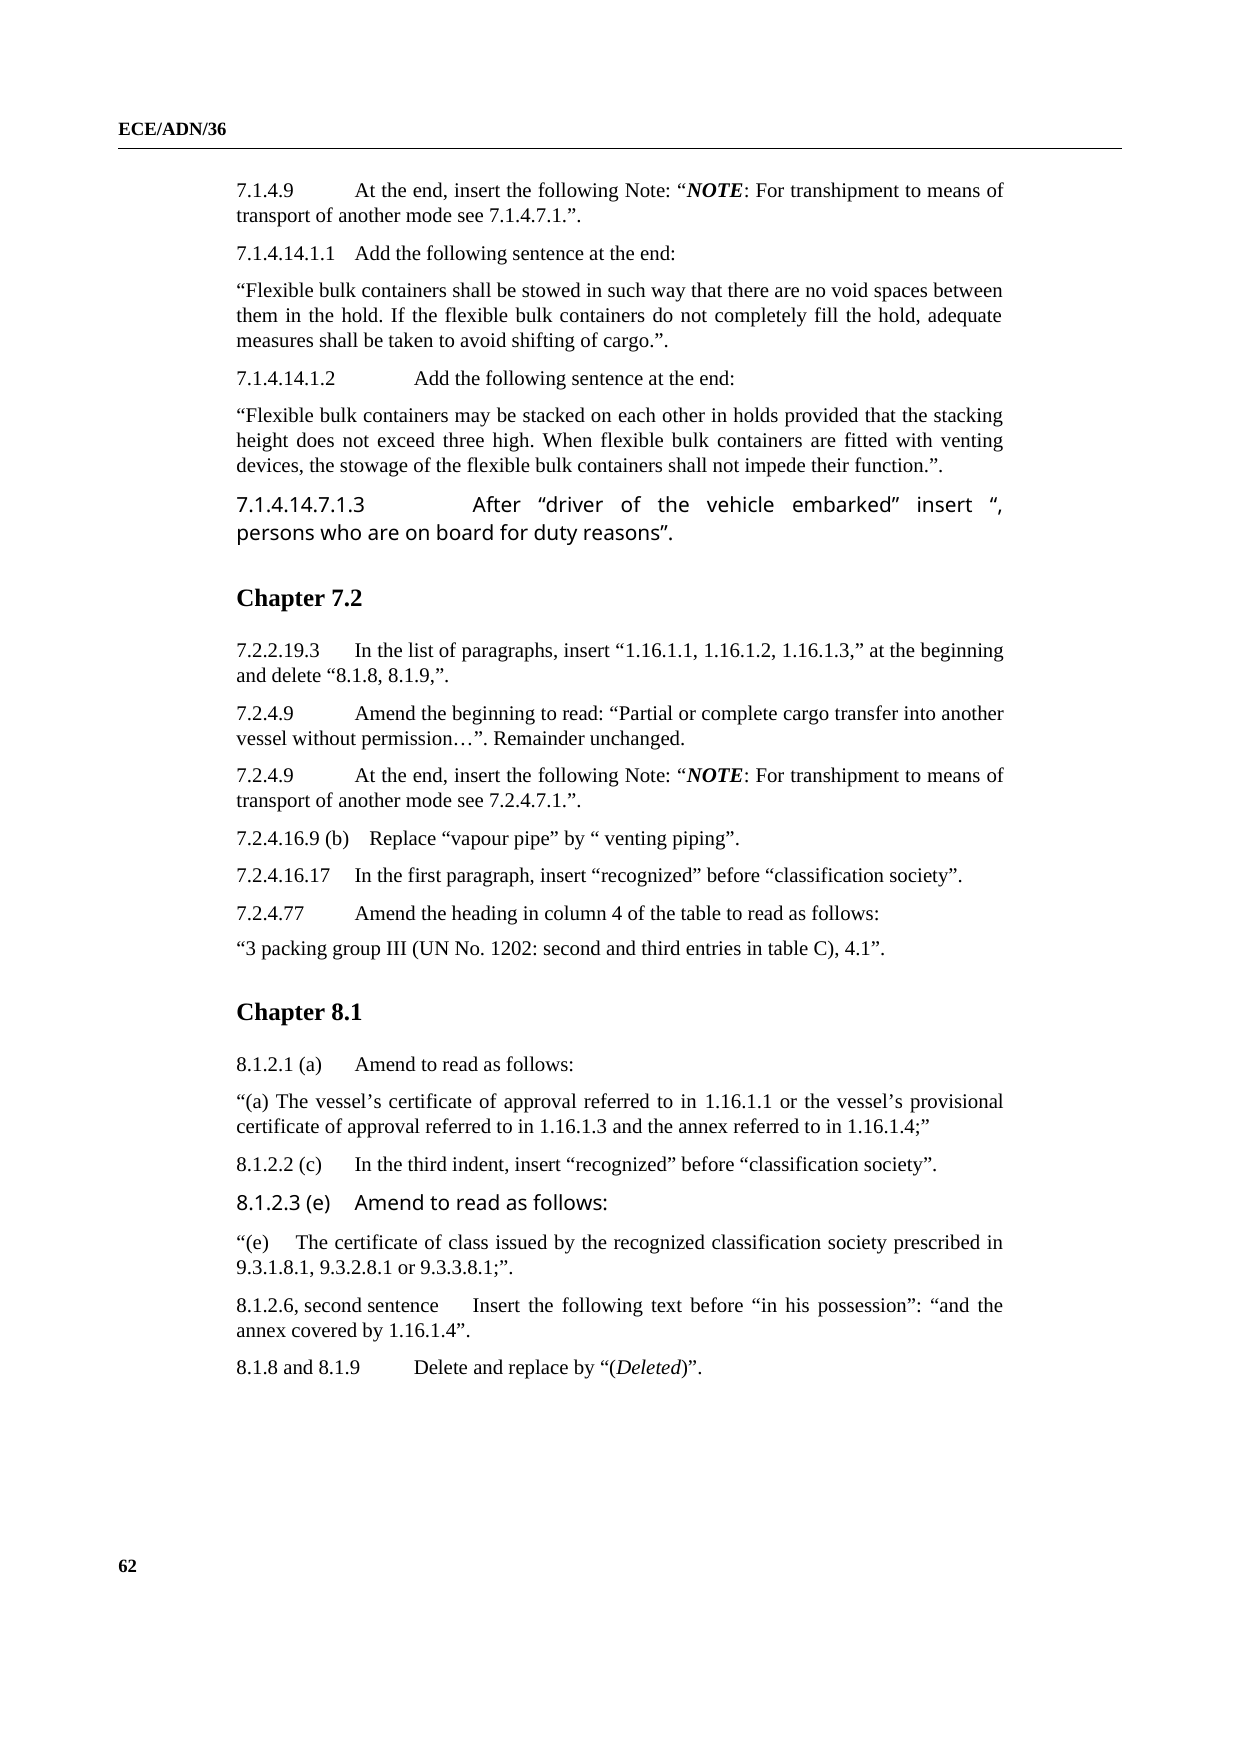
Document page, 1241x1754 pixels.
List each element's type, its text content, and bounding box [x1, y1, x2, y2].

text 7.1.4.9 At the end, insert the following Note: “NOTE: For transhipment to means of transport of another mode see 7.1.4.7.1.”. [236, 177, 1004, 227]
text “(e) The certificate of class issued by the recognized classification society prescribed in 9.3.1.8.1, 9.3.2.8.1 or 9.3.3.8.1;”. [236, 1229, 1004, 1279]
text 7.2.4.77 Amend the heading in column 4 of the table to read as follows: [236, 900, 1004, 925]
text “Flexible bulk containers may be stacked on each other in holds provided that the stacking height does not exceed three high. When flexible bulk containers are fitted with venting devices, the stowage of the flexible bulk containers shall not impede their function.”. [236, 402, 1004, 477]
text 7.1.4.14.1.1 Add the following sentence at the end: [236, 240, 1004, 265]
text 7.2.4.9 Amend the beginning to read: “Partial or complete cargo transfer into another vessel without permission…”. Remainder unchanged. [236, 700, 1004, 750]
text 8.1.2.2 (c) In the third indent, insert “recognized” before “classification society”. [236, 1151, 1004, 1176]
text 8.1.8 and 8.1.9 Delete and replace by “(Deleted)”. [236, 1354, 1004, 1379]
text Chapter 8.1 [118, 998, 1004, 1026]
text “(a) The vessel’s certificate of approval referred to in 1.16.1.1 or the vessel’s provisional certificate of approval referred to in 1.16.1.3 and the annex referred to in 1.16.1.4;” [236, 1088, 1004, 1138]
text Chapter 7.2 [118, 584, 1004, 612]
text “Flexible bulk containers shall be stowed in such way that there are no void spaces between them in the hold. If the flexible bulk containers do not completely fill the hold, adequate measures shall be taken to avoid shifting of cargo.”. [236, 277, 1004, 352]
text 7.2.2.19.3 In the list of paragraphs, insert “1.16.1.1, 1.16.1.2, 1.16.1.3,” at the beginning and delete “8.1.8, 8.1.9,”. [236, 637, 1004, 687]
text 8.1.2.1 (a) Amend to read as follows: [236, 1051, 1004, 1076]
text “3 packing group III (UN No. 1202: second and third entries in table C), 4.1”. [236, 935, 1004, 960]
text 7.1.4.14.7.1.3 After “driver of the vehicle embarked” insert “, persons who are on board for duty reasons”. [236, 490, 1004, 547]
text 7.2.4.16.9 (b) Replace “vapour pipe” by “ venting piping”. [236, 825, 1004, 850]
text 8.1.2.6, second sentence Insert the following text before “in his possession”: “and the annex covered by 1.16.1.4”. [236, 1292, 1004, 1342]
text 7.2.4.16.17 In the first paragraph, insert “recognized” before “classification society”. [236, 862, 1004, 887]
text 7.1.4.14.1.2 Add the following sentence at the end: [236, 365, 1004, 390]
text 7.2.4.9 At the end, insert the following Note: “NOTE: For transhipment to means of transport of another mode see 7.2.4.7.1.”. [236, 762, 1004, 812]
text 8.1.2.3 (e) Amend to read as follows: [236, 1188, 1004, 1217]
